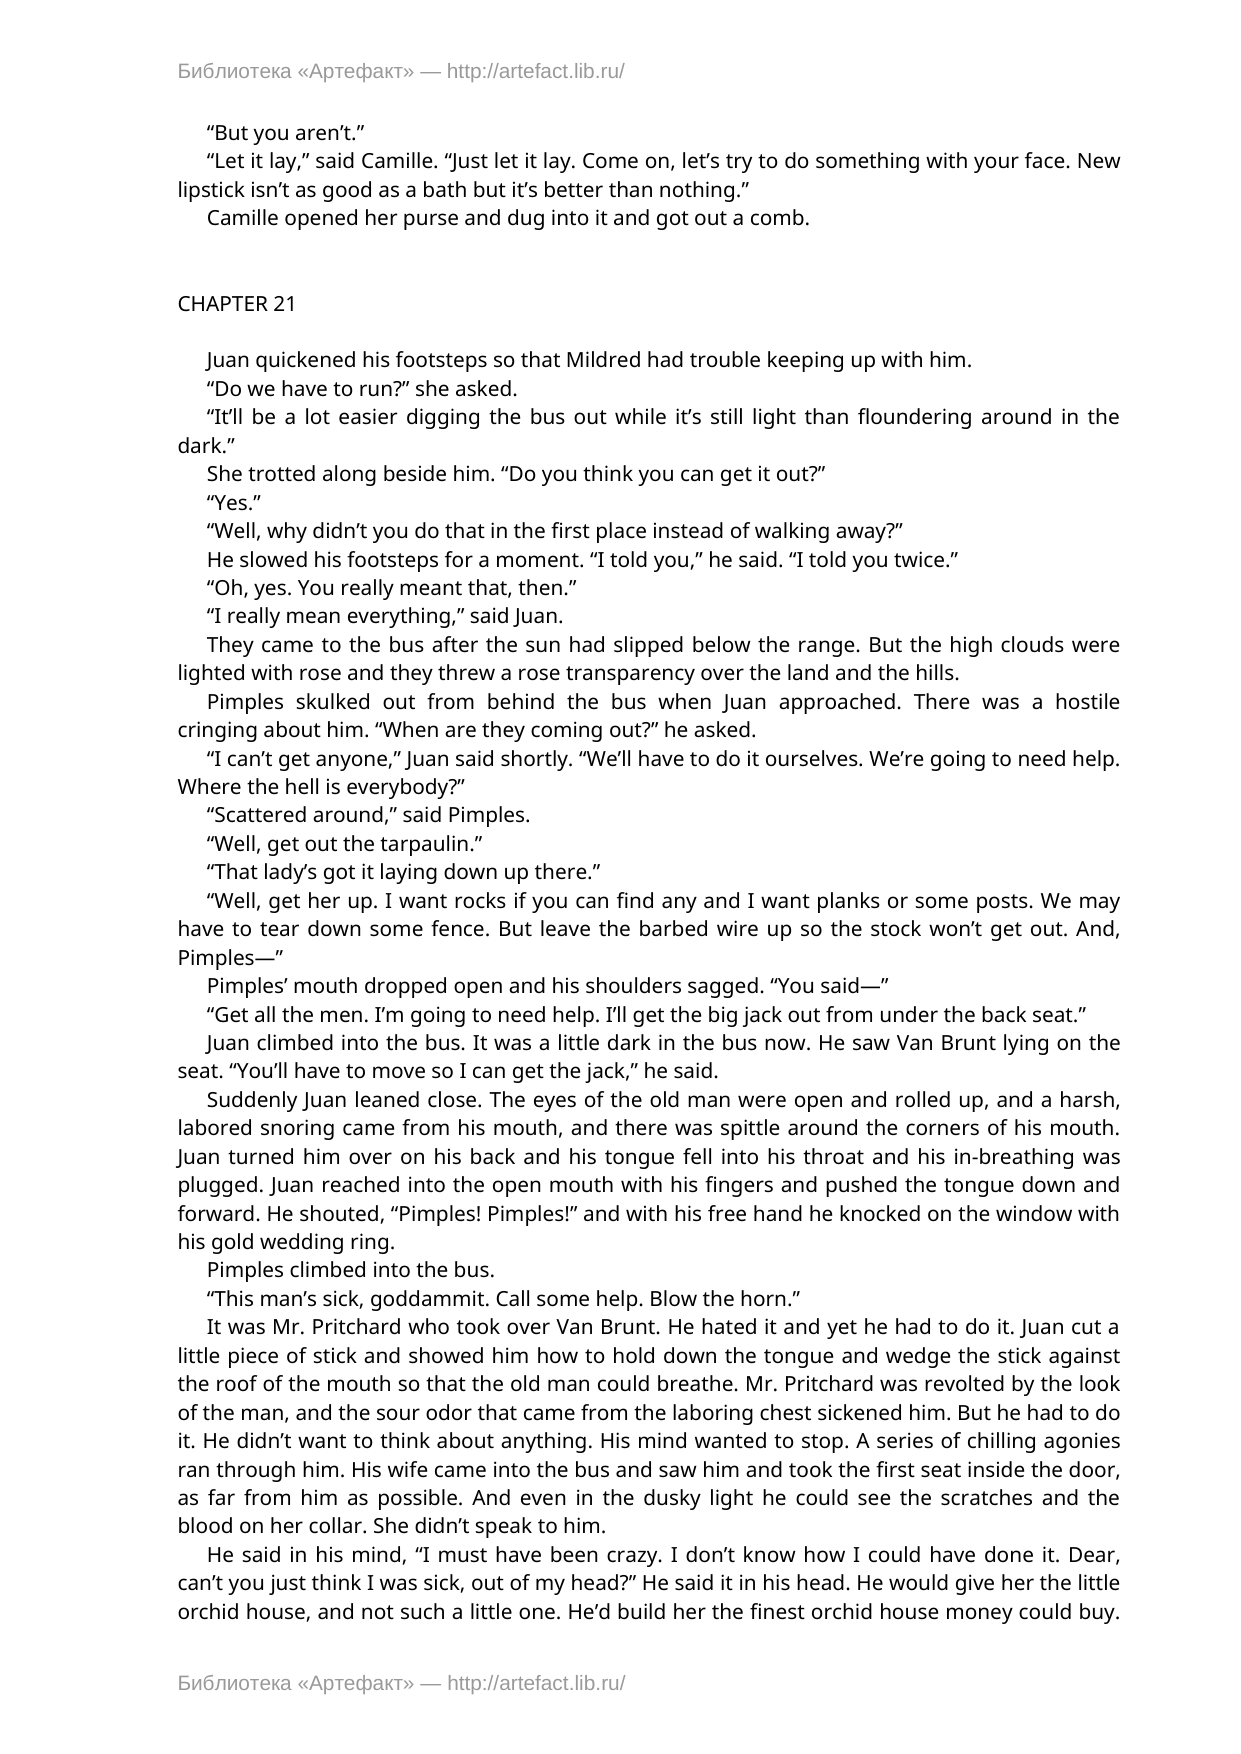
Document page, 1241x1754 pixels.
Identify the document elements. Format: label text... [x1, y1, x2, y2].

text It was Mr. Pritchard who took over Van Brunt. He hated it and yet he had to do it. Juan cut a little piece of stick and showed him how to hold down the tongue and wedge the stick against the roof of the mouth so that the old man could breathe. Mr. Pritchard was revolted by the look of the man, and the sour odor that came from the laboring chest sickened him. But he had to do it. He didn’t want to think about anything. His mind wanted to stop. A series of chilling agonies ran through him. His wife came into the bus and saw him and took the first seat inside the door, as far from him as possible. And even in the dusky light he could see the scratches and the blood on her collar. She didn’t speak to him. [177, 1312, 1122, 1540]
text “I really mean everything,” said Juan. [177, 602, 1122, 630]
text “That lady’s got it laying down up there.” [177, 857, 1122, 886]
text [177, 1540, 1122, 1625]
text Suddenly Juan leaned close. The eyes of the old man were open and rolled up, and a harsh, labored snoring came from his mouth, and there was spittle around the corners of his mouth. Juan turned him over on his back and his tongue fell into his throat and his in-breathing was plugged. Juan reached into the open mouth with his fingers and pushed the tongue down and forward. He shouted, “Pimples! Pimples!” and with his free hand he knocked on the window with his gold wedding ring. [177, 1085, 1122, 1256]
text “Let it lay,” said Camille. “Just let it lay. Come on, let’s try to do something with your face. New lipstick isn’t as good as a bath but it’s better than nothing.” [177, 147, 1122, 203]
text Juan climbed into the bus. It was a little dark in the bus now. He saw Van Brunt lying on the seat. “You’ll have to move so I can get the jack,” he said. [177, 1028, 1122, 1085]
text “Well, get out the tarpaulin.” [177, 829, 1122, 857]
text “Do we have to run?” she asked. [177, 374, 1122, 402]
text Camille opened her purse and dug into it and got out a comb. [177, 203, 1122, 232]
text “But you aren’t.” [177, 118, 1122, 147]
text Pimples climbed into the bus. [177, 1256, 1122, 1284]
text “I can’t get anyone,” Juan said shortly. “We’ll have to do it ourselves. We’re going to need help. Where the hell is everybody?” [177, 744, 1122, 801]
text Pimples skulked out from behind the bus when Juan approached. There was a hostile cringing about him. “When are they coming out?” he asked. [177, 687, 1122, 744]
text Juan quickened his footsteps so that Mildred had trouble keeping up with him. [177, 346, 1122, 374]
text They came to the bus after the sun had slipped below the range. But the high clouds were lighted with rose and they threw a rose transparency over the land and the hills. [177, 630, 1122, 687]
text CHAPTER 21 [177, 289, 1122, 317]
text “This man’s sick, goddammit. Call some help. Blow the horn.” [177, 1284, 1122, 1312]
text “Yes.” [177, 488, 1122, 516]
text She trotted along beside him. “Do you think you can get it out?” [177, 459, 1122, 488]
text “Well, get her up. I want rocks if you can find any and I want planks or some posts. We may have to tear down some fence. But leave the barbed wire up so the stock won’t get out. And, Pimples—” [177, 886, 1122, 971]
text He slowed his footsteps for a moment. “I told you,” he said. “I told you twice.” [177, 545, 1122, 573]
text “Scattered around,” said Pimples. [177, 801, 1122, 829]
text “It’ll be a lot easier digging the bus out while it’s still light than floundering around in the dark.” [177, 402, 1122, 459]
text “Well, why didn’t you do that in the first place instead of walking away?” [177, 516, 1122, 545]
text “Get all the men. I’m going to need help. I’ll get the big jack out from under the back seat.” [177, 1000, 1122, 1028]
text “Oh, yes. You really meant that, then.” [177, 573, 1122, 602]
text Pimples’ mouth dropped open and his shoulders sagged. “You said—” [177, 971, 1122, 1000]
